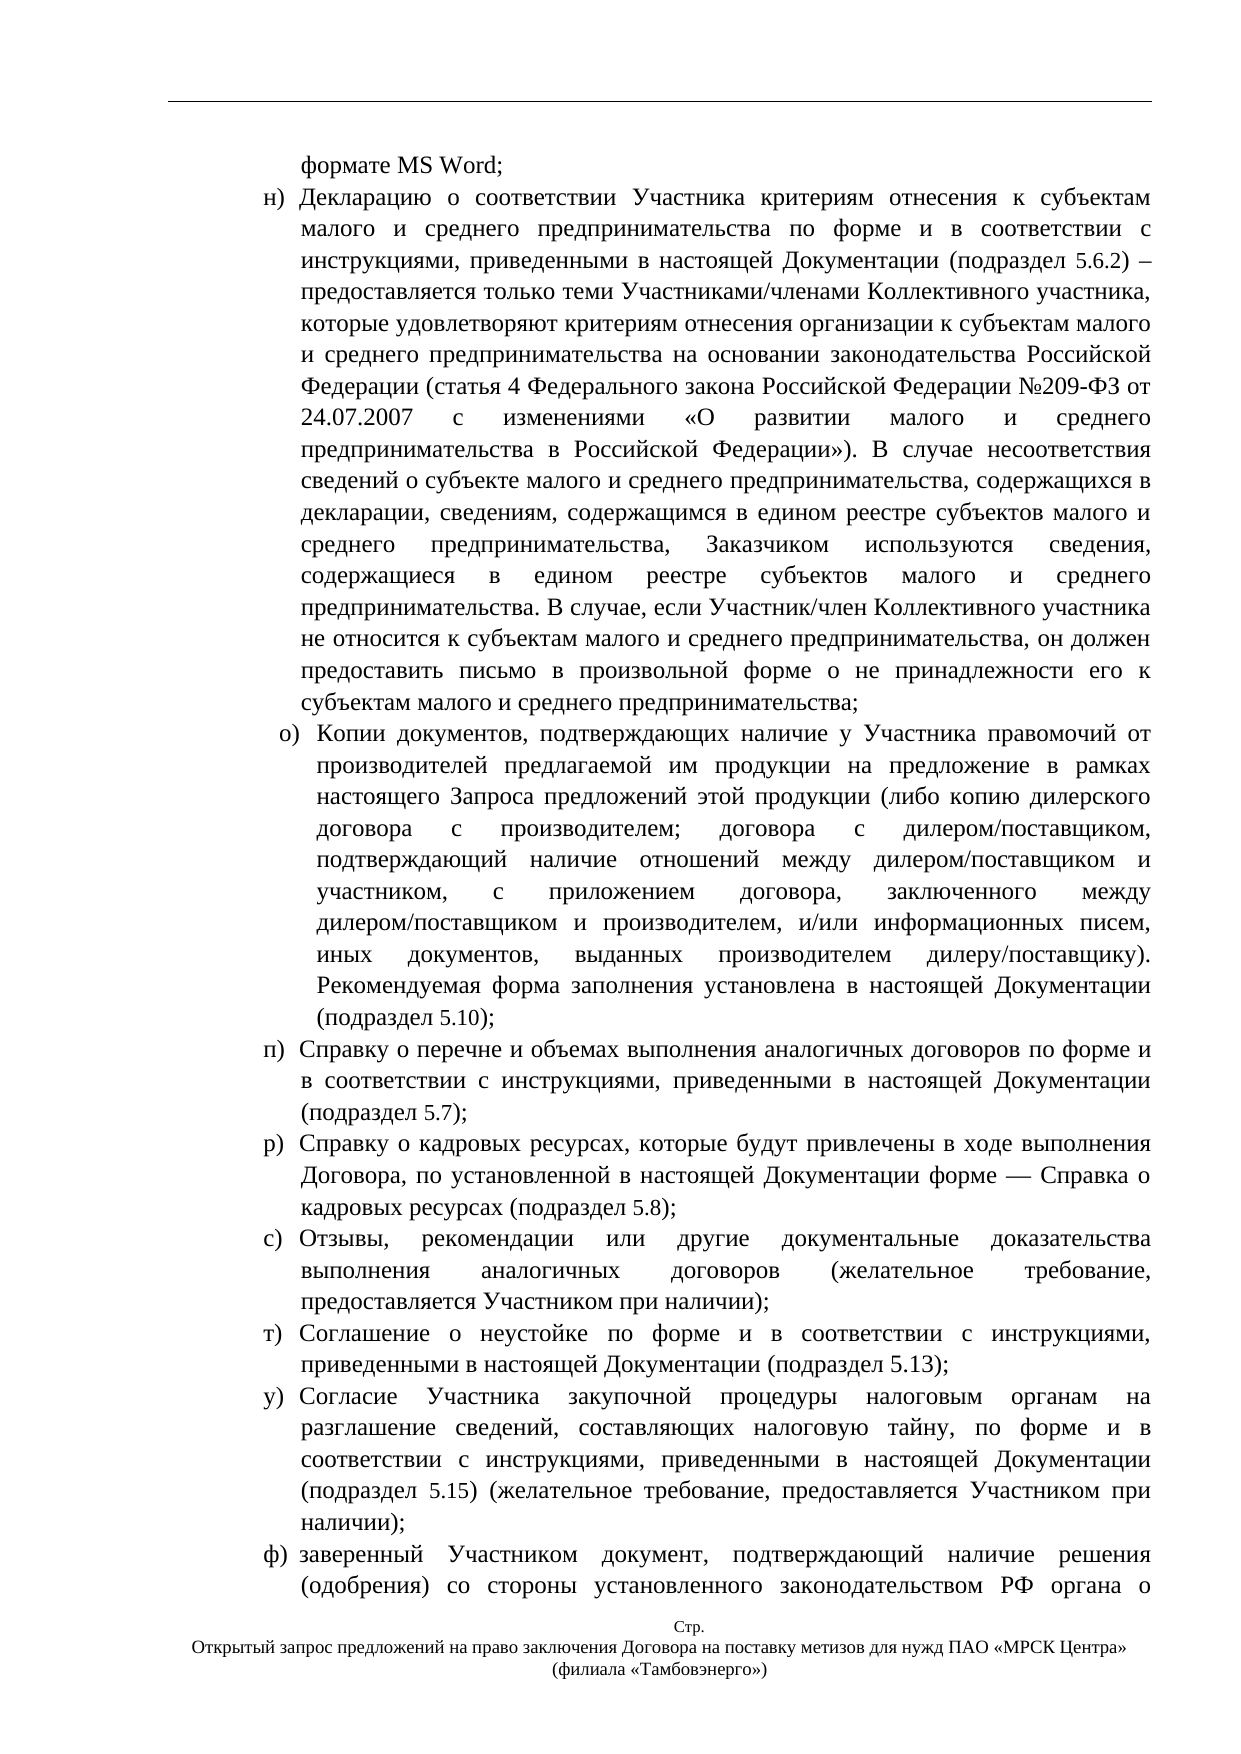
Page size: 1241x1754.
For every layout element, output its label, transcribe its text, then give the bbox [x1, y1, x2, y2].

list Справку о кадровых ресурсах, которые будут привлечены в ходе выполнения Договора, по установленной в настоящей Документации форме — Справка о кадровых ресурсах (подраздел 5.8); [263, 1128, 1152, 1220]
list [263, 150, 1152, 179]
list Справку о перечне и объемах выполнения аналогичных договоров по форме и в соответствии с инструкциями, приведенными в настоящей Документации (подраздел 5.7); [263, 1034, 1152, 1126]
list Копии документов, подтверждающих наличие у Участника правомочий от производителей предлагаемой им продукции на предложение в рамках настоящего Запроса предложений этой продукции (либо копию дилерского договора с производителем; договора с дилером/поставщиком, подтверждающий наличие отношений между дилером/поставщиком и участником, с приложением договора, заключенного между дилером/поставщиком и производителем, и/или информационных писем, иных документов, выданных производителем дилеру/поставщику). Рекомендуемая форма заполнения установлена в настоящей Документации (подраздел 5.10); [279, 718, 1152, 1031]
list Декларацию о соответствии Участника критериям отнесения к субъектам малого и среднего предпринимательства по форме и в соответствии с инструкциями, приведенными в настоящей Документации (подраздел 5.6.2) – предоставляется только теми Участниками/членами Коллективного участника, которые удовлетворяют критериям отнесения организации к субъектам малого и среднего предпринимательства на основании законодательства Российской Федерации (статья 4 Федерального закона Российской Федерации №209-ФЗ от 24.07.2007 с изменениями «О развитии малого и среднего предпринимательства в Российской Федерации»). В случае несоответствия сведений о субъекте малого и среднего предпринимательства, содержащихся в декларации, сведениям, содержащимся в едином реестре субъектов малого и среднего предпринимательства, Заказчиком используются сведения, содержащиеся в едином реестре субъектов малого и среднего предпринимательства. В случае, если Участник/член Коллективного участника не относится к субъектам малого и среднего предпринимательства, он должен предоставить письмо в произвольной форме о не принадлежности его к субъектам малого и среднего предпринимательства; [263, 182, 1152, 715]
list Отзывы, рекомендации или другие документальные доказательства выполнения аналогичных договоров (желательное требование, предоставляется Участником при наличии); [263, 1223, 1152, 1315]
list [263, 1539, 1152, 1599]
list Согласие Участника закупочной процедуры налоговым органам на разглашение сведений, составляющих налоговую тайну, по форме и в соответствии с инструкциями, приведенными в настоящей Документации (подраздел 5.15) (желательное требование, предоставляется Участником при наличии); [263, 1381, 1152, 1536]
list Соглашение о неустойке по форме и в соответствии с инструкциями, приведенными в настоящей Документации (подраздел 5.13); [263, 1318, 1152, 1378]
